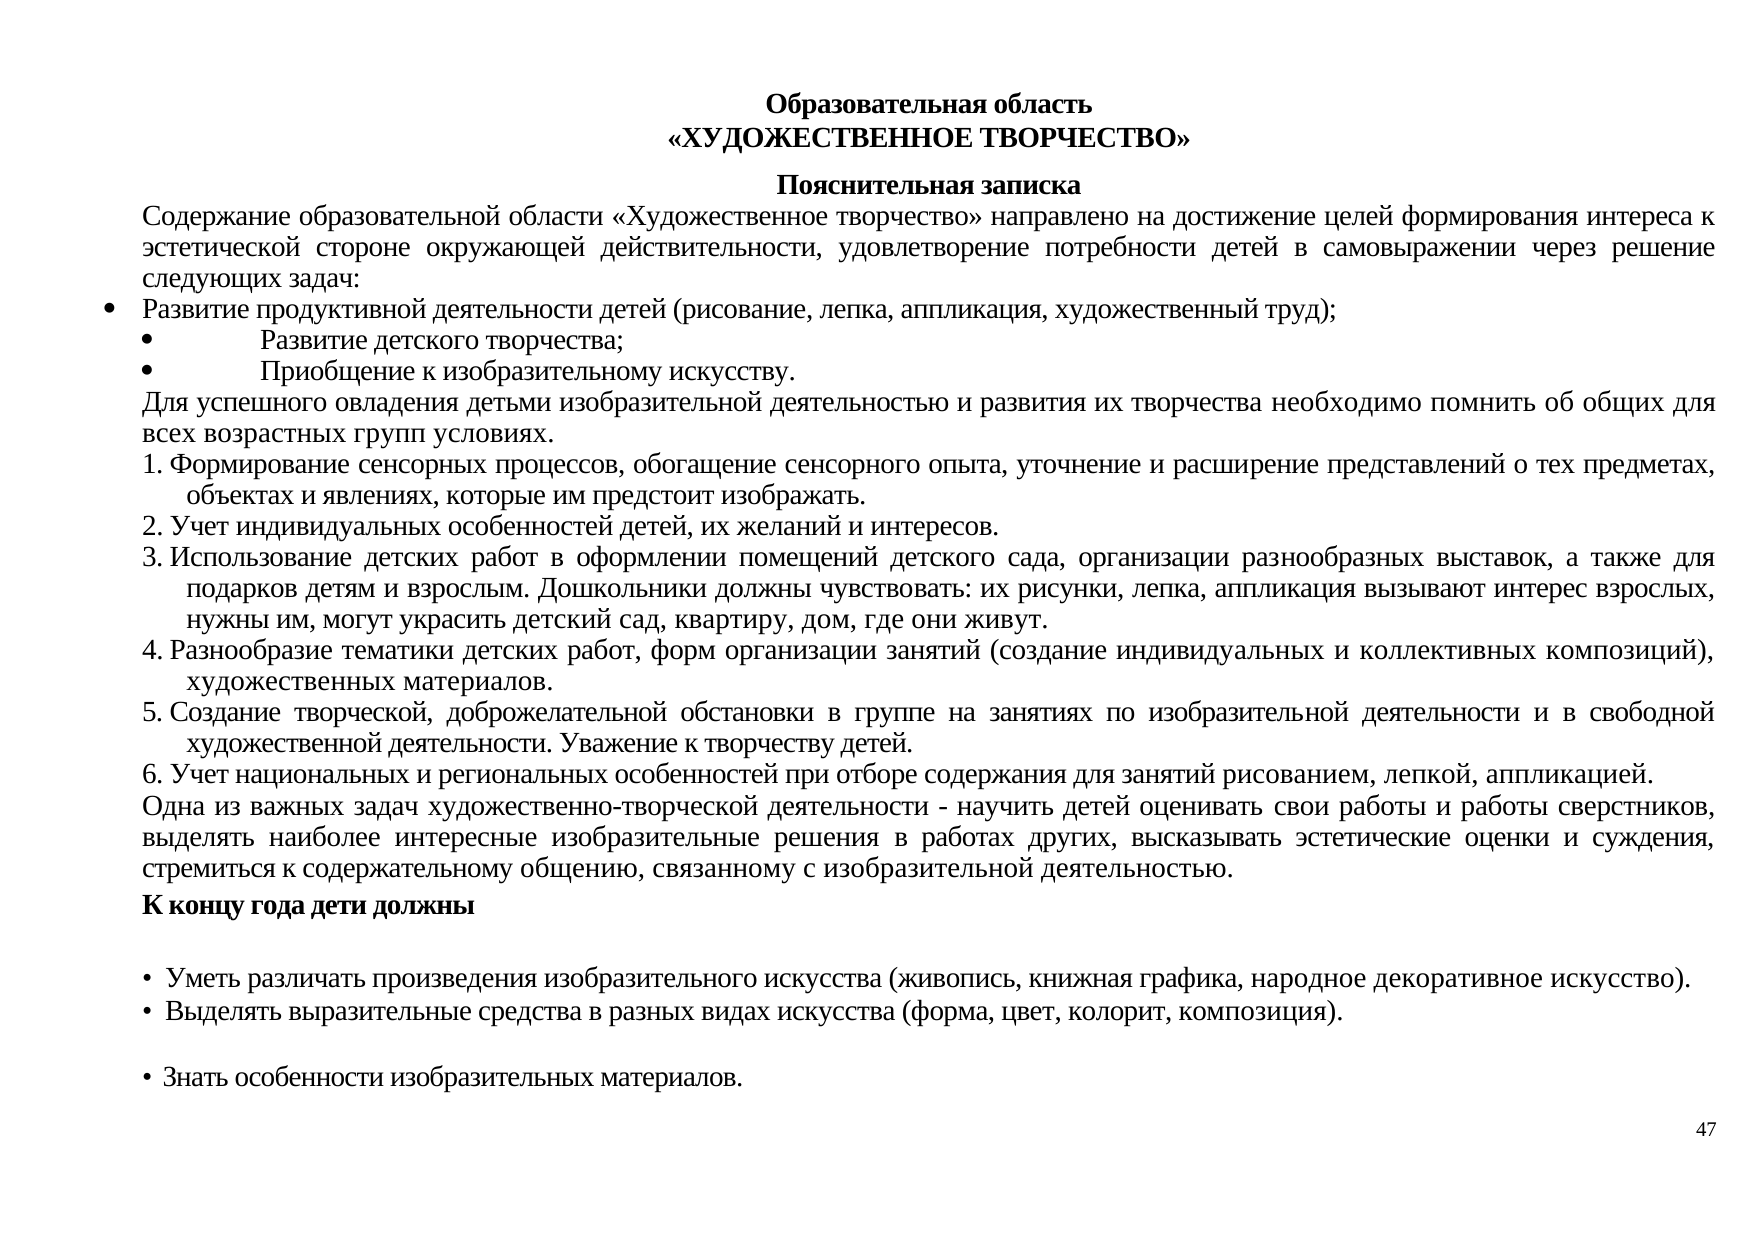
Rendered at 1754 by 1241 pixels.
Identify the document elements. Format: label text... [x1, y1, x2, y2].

text Для успешного овладения детьми изобразительной деятельностью и развития их творчества необходимо помнить об общих для всех возрастных групп условиях. [142, 387, 1716, 449]
list Использование детских работ в оформлении помещений детского сада, организации разнообразных выставок, а также для подарков детям и взрослым. Дошкольники должны чувствовать: их рисунки, лепка, аппликация вызывают интерес взрослых, нужны им, могут украсить детский сад, квартиру, дом, где они живут. [142, 542, 1715, 635]
text К концу года дети должны [142, 883, 1066, 922]
text Одна из важных задач художественно-творческой деятельности - научить детей оценивать свои работы и работы сверстников, выделять наиболее интересные изобразительные решения в работах других, высказывать эстетические оценки и суждения, стремиться к содержательному общению, связанному с изобразительной деятельностью. [142, 790, 1715, 883]
list Приобщение к изобразительному искусству. [142, 356, 1716, 387]
text Образовательная область [142, 87, 1716, 120]
list Создание творческой, доброжелательной обстановки в группе на занятиях по изобразительной деятельности и в свободной художественной деятельности. Уважение к творчеству детей. [142, 697, 1715, 759]
list Развитие продуктивной деятельности детей (рисование, лепка, аппликация, художественный труд); [104, 293, 1716, 324]
text Содержание образовательной области «Художественное творчество» направлено на достижение целей формирования интереса к эстетической стороне окружающей действительности, удовлетворение потребности детей в самовыражении через решение следующих задач: [142, 200, 1716, 293]
list Учет национальных и региональных особенностей при отборе содержания для занятий рисованием, лепкой, аппликацией. [142, 759, 1715, 790]
text Пояснительная записка [142, 167, 1716, 200]
list Уметь различать произведения изобразительного искусства (живопись, книжная графика, народное декоративное искусство). [142, 962, 1712, 994]
list Выделять выразительные средства в разных видах искусства (форма, цвет, колорит, композиция). [142, 995, 1713, 1027]
list Разнообразие тематики детских работ, форм организации занятий (создание индивидуальных и коллективных композиций), художественных материалов. [142, 635, 1714, 697]
text «ХУДОЖЕСТВЕННОЕ ТВОРЧЕСТВО» [142, 120, 1716, 154]
list Развитие детского творчества; [142, 324, 1716, 356]
list Учет индивидуальных особенностей детей, их желаний и интересов. [142, 511, 1716, 542]
list Формирование сенсорных процессов, обогащение сенсорного опыта, уточнение и расширение представлений о тех предметах, объектах и явлениях, которые им предстоит изображать. [142, 449, 1715, 511]
list Знать особенности изобразительных материалов. [142, 1061, 1479, 1093]
